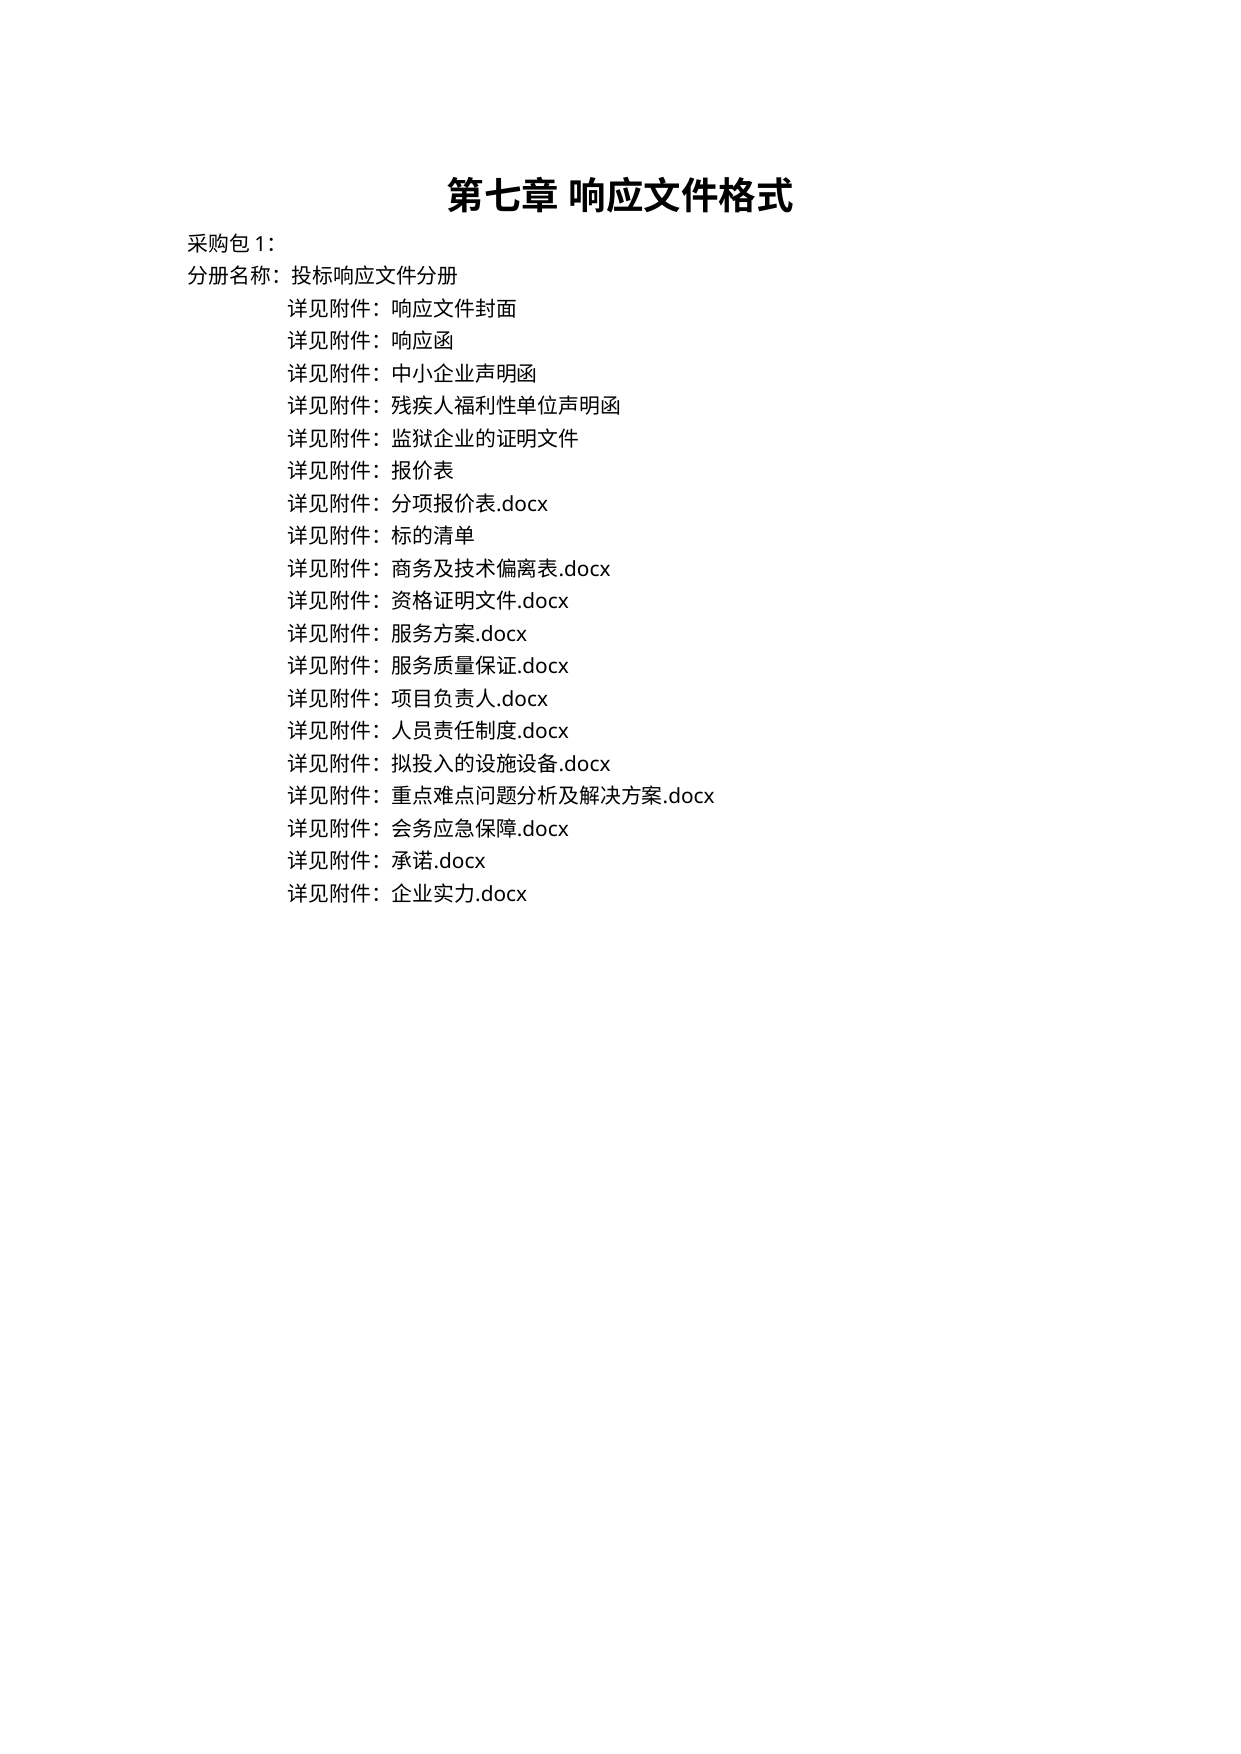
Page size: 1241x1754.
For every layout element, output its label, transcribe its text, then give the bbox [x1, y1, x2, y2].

text 第七章 响应文件格式 [187, 162, 1053, 227]
text 详见附件：报价表 [187, 454, 1053, 487]
text 详见附件：中小企业声明函 [187, 357, 1053, 389]
text 详见附件：响应文件封面 [187, 292, 1053, 324]
text 详见附件：资格证明文件.docx [187, 584, 1053, 617]
text 详见附件：重点难点问题分析及解决方案.docx [187, 779, 1053, 812]
text 详见附件：服务方案.docx [187, 617, 1053, 649]
text 详见附件：分项报价表.docx [187, 487, 1053, 519]
text 详见附件：服务质量保证.docx [187, 649, 1053, 682]
text 详见附件：响应函 [187, 324, 1053, 357]
text 详见附件：会务应急保障.docx [187, 812, 1053, 844]
text 采购包1： [187, 227, 1053, 259]
text 详见附件：标的清单 [187, 519, 1053, 552]
text 详见附件：项目负责人.docx [187, 682, 1053, 714]
text 详见附件：人员责任制度.docx [187, 714, 1053, 747]
text 详见附件：承诺.docx [187, 844, 1053, 877]
text 详见附件：监狱企业的证明文件 [187, 422, 1053, 454]
text 详见附件：商务及技术偏离表.docx [187, 552, 1053, 584]
text 详见附件：拟投入的设施设备.docx [187, 747, 1053, 779]
text 详见附件：残疾人福利性单位声明函 [187, 389, 1053, 422]
text 详见附件：企业实力.docx [187, 877, 1053, 909]
text 分册名称：投标响应文件分册 [187, 259, 1053, 292]
